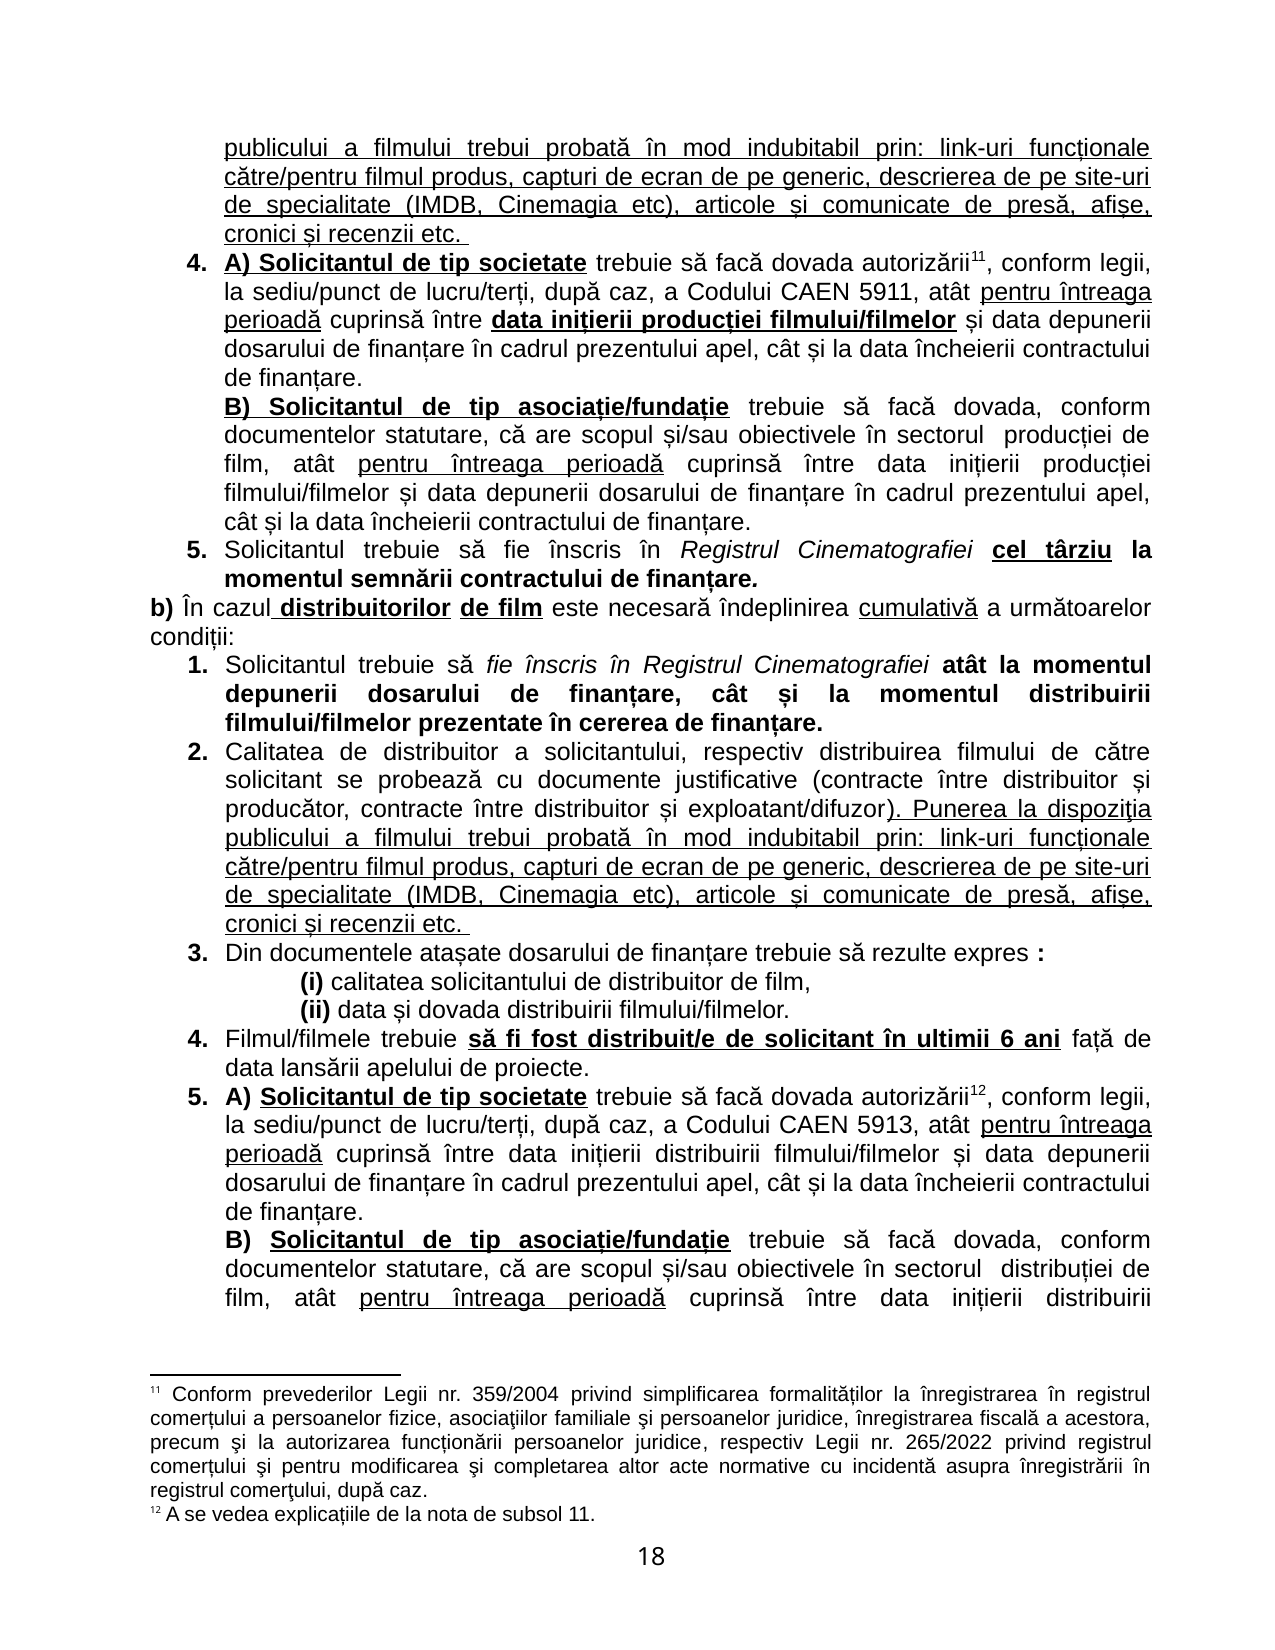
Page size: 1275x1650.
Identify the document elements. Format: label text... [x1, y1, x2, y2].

list b) În cazul distribuitorilor de film este necesară îndeplinirea cumulativă a următoarelor condiții: [150, 593, 1152, 650]
list Calitatea de distribuitor a solicitantului, respectiv distribuirea filmului de către solicitant se probează cu documente justificative (contracte între distribuitor și producător, contracte între distribuitor și exploatant/difuzor). Punerea la dispoziţia publicului a filmului trebui probată în mod indubitabil prin: link-uri funcționale către/pentru filmul produs, capturi de ecran de pe generic, descrierea de pe site-uri de specialitate (IMDB, Cinemagia etc), articole și comunicate de presă, afișe, cronici și recenzii etc. [187, 737, 1152, 938]
list A) Solicitantul de tip societate trebuie să facă dovada autorizării, conform legii, la sediu/punct de lucru/terți, după caz, a Codului CAEN 5913, atât pentru întreaga perioadă cuprinsă între data inițierii distribuirii filmului/filmelor și data depunerii dosarului de finanțare în cadrul prezentului apel, cât și la data încheierii contractului de finanțare. [187, 1082, 1152, 1225]
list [225, 1225, 1152, 1312]
list (ii) data și dovada distribuirii filmului/filmelor. [300, 995, 1152, 1024]
list Solicitantul trebuie să fie înscris în Registrul Cinematografiei atât la momentul depunerii dosarului de finanțare, cât și la momentul distribuirii filmului/filmelor prezentate în cererea de finanțare. [187, 650, 1152, 737]
list Filmul/filmele trebuie să fi fost distribuit/e de solicitant în ultimii 6 ani față de data lansării apelului de proiecte. [187, 1024, 1152, 1082]
list B) Solicitantul de tip asociație/fundație trebuie să facă dovada, conform documentelor statutare, că are scopul și/sau obiectivele în sectorul producției de film, atât pentru întreaga perioadă cuprinsă între data inițierii producției filmului/filmelor și data depunerii dosarului de finanțare în cadrul prezentului apel, cât și la data încheierii contractului de finanțare. [224, 392, 1152, 535]
list A) Solicitantul de tip societate trebuie să facă dovada autorizării, conform legii, la sediu/punct de lucru/terți, după caz, a Codului CAEN 5911, atât pentru întreaga perioadă cuprinsă între data inițierii producției filmului/filmelor și data depunerii dosarului de finanțare în cadrul prezentului apel, cât și la data încheierii contractului de finanțare. [186, 248, 1152, 392]
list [186, 133, 1152, 248]
list (i) calitatea solicitantului de distribuitor de film, [300, 967, 1152, 995]
list Din documentele atașate dosarului de finanțare trebuie să rezulte expres : [187, 938, 1152, 967]
list Solicitantul trebuie să fie înscris în Registrul Cinematografiei cel târziu la momentul semnării contractului de finanțare. [186, 535, 1152, 593]
